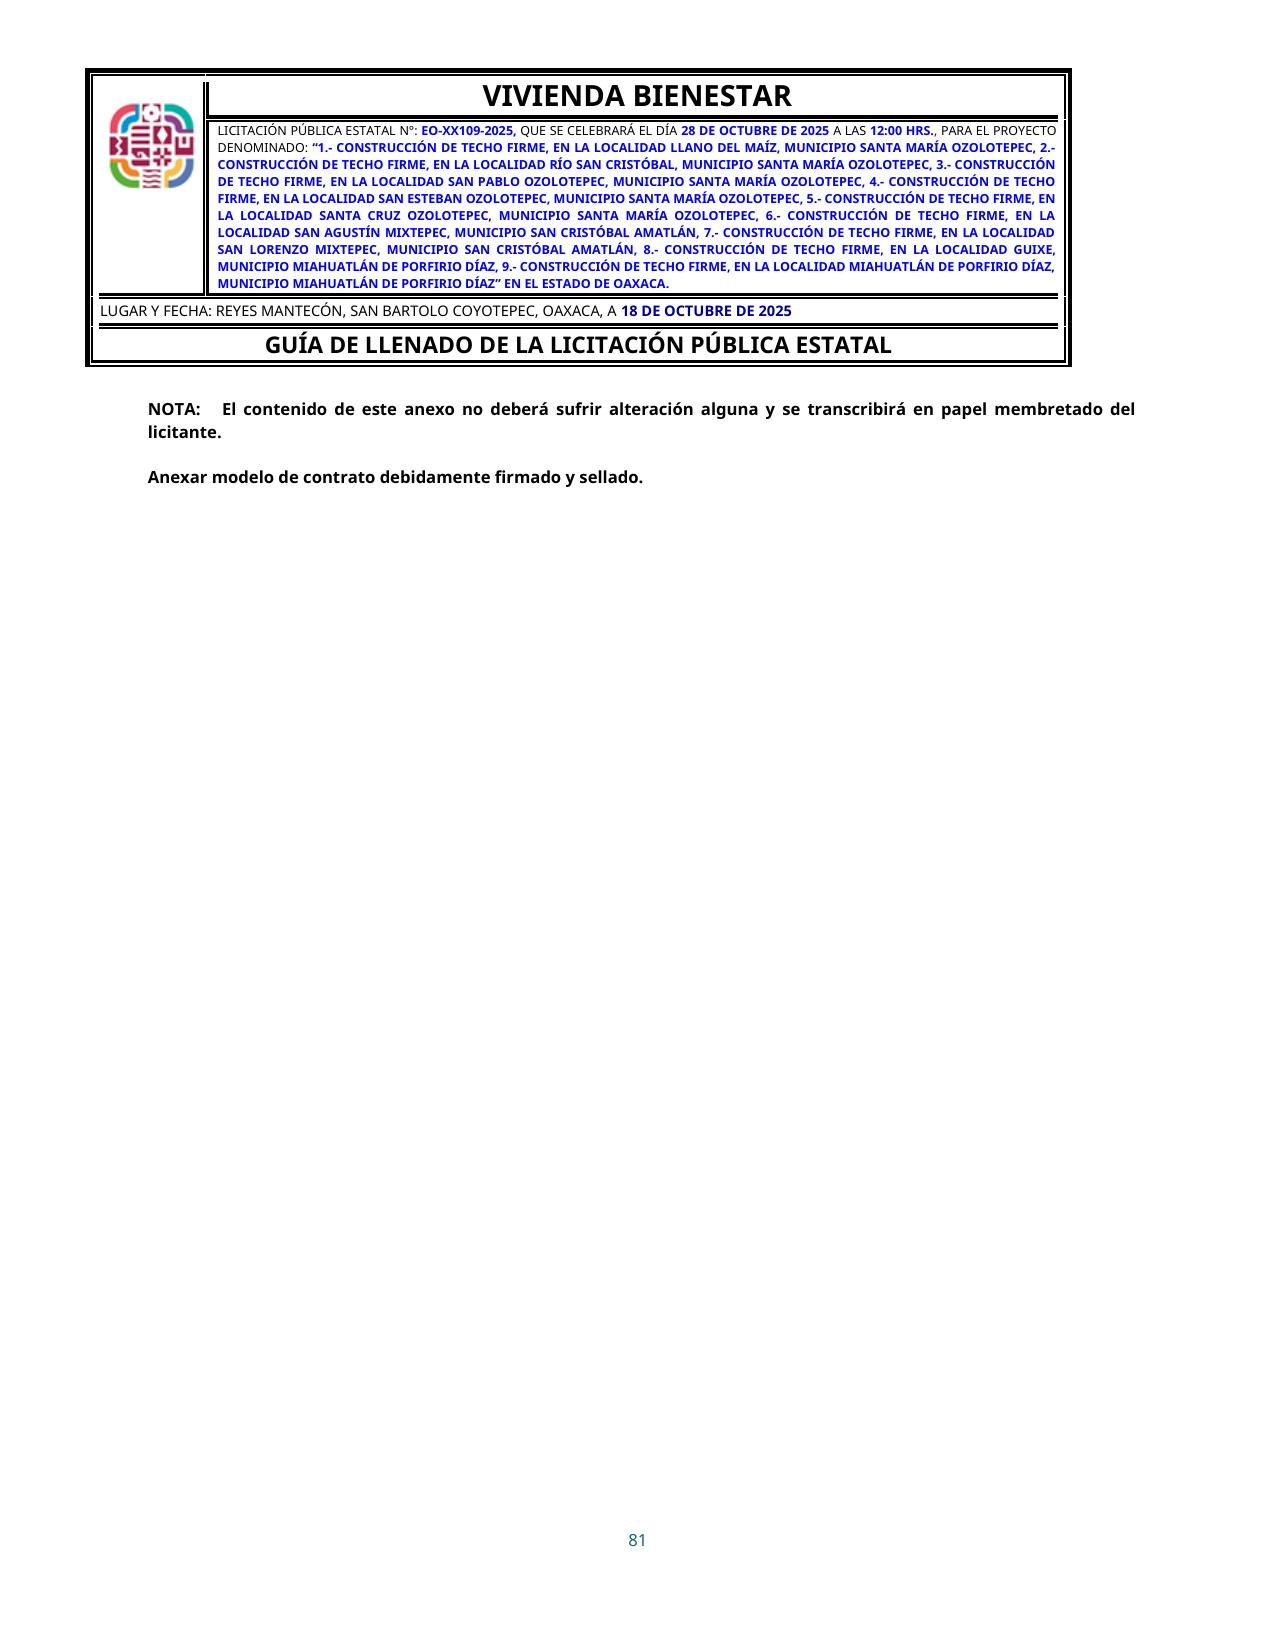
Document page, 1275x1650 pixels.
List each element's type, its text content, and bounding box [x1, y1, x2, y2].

text Anexar modelo de contrato debidamente firmado y sellado. [148, 466, 1127, 488]
picture [98, 95, 203, 194]
text NOTA: El contenido de este anexo no deberá sufrir alteración alguna y se transcribirá en papel membretado del licitante. [148, 398, 1137, 443]
